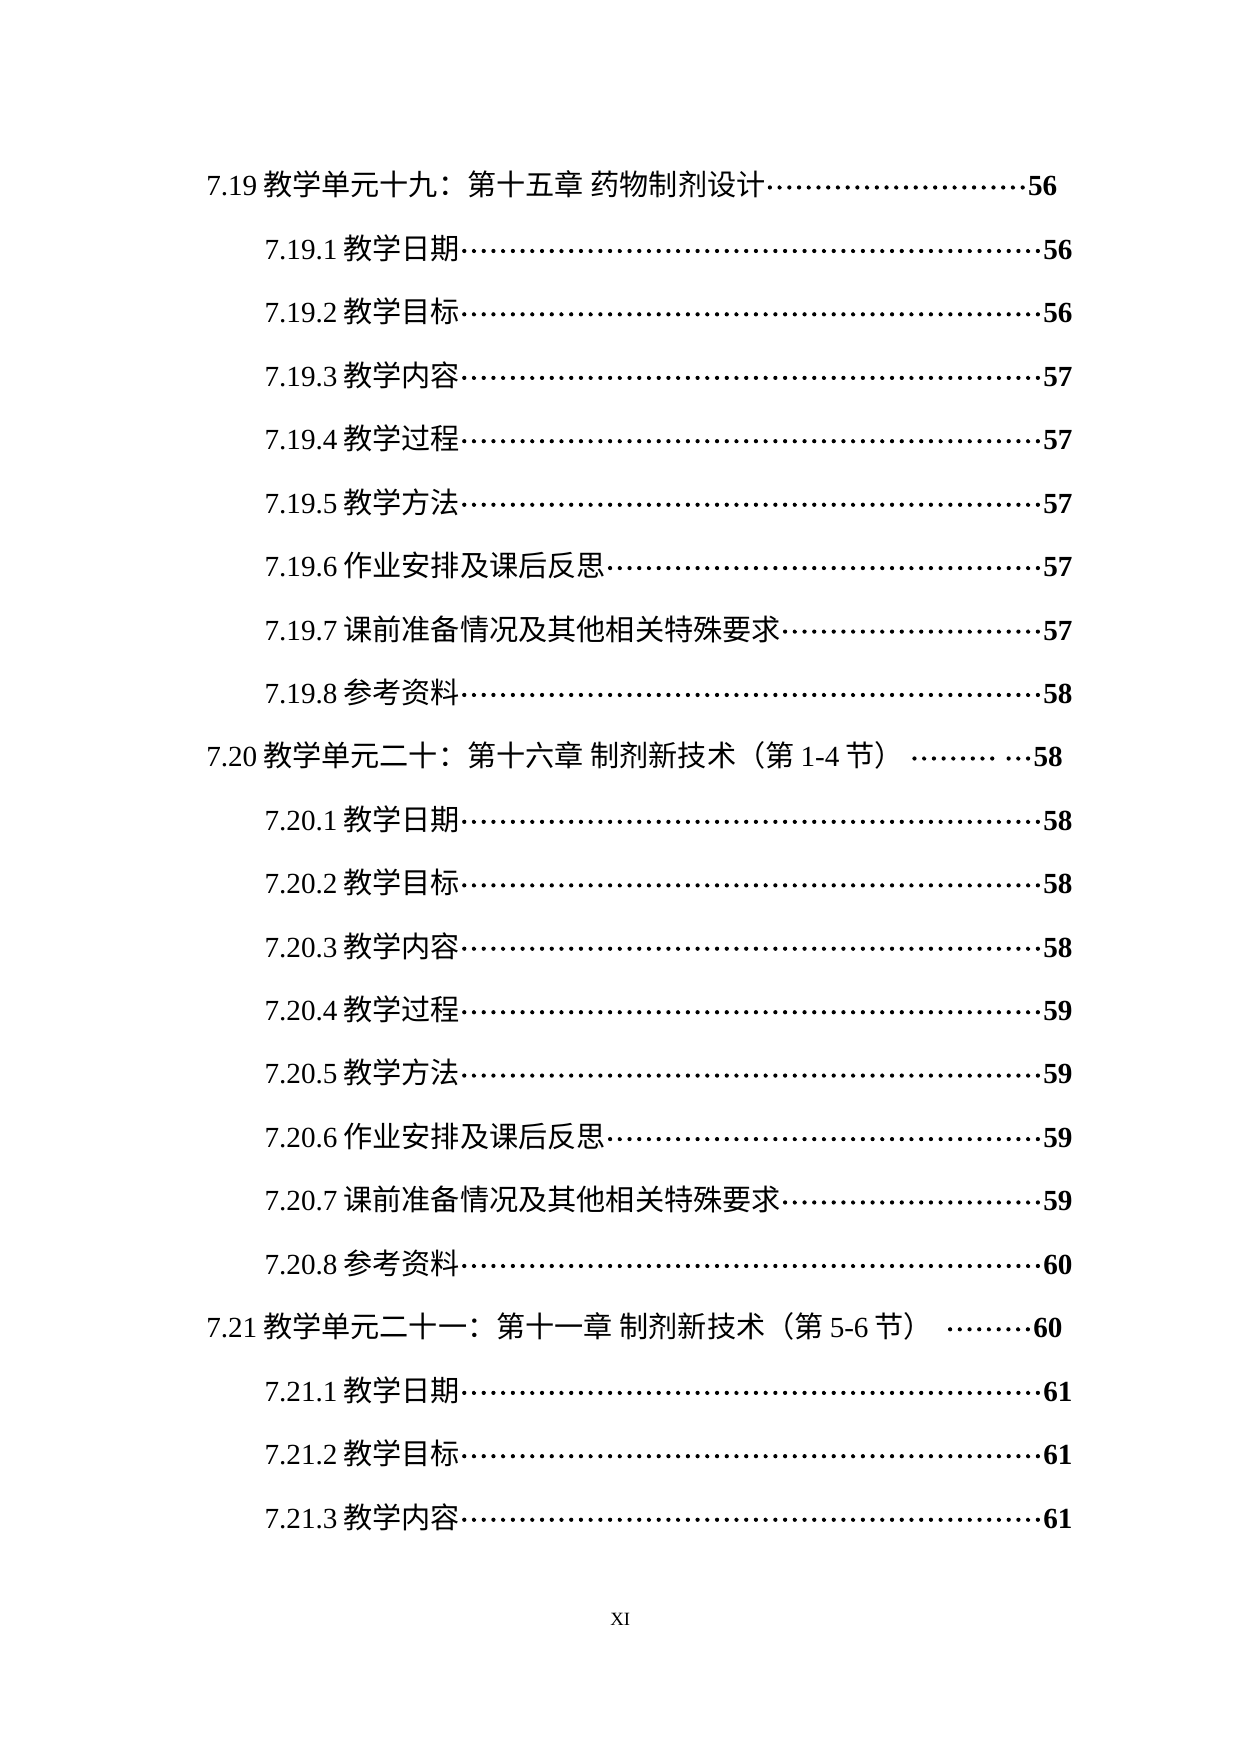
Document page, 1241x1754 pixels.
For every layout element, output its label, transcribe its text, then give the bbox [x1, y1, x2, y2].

text 7.21.1教学日期61 [148, 1367, 1092, 1409]
text 7.20.8参考资料60 [148, 1240, 1092, 1283]
text 7.19.1教学日期56 [148, 225, 1092, 268]
text 7.20.5教学方法59 [148, 1050, 1092, 1092]
text 7.20.3教学内容58 [148, 923, 1092, 966]
text 7.20.7课前准备情况及其他相关特殊要求59 [148, 1177, 1092, 1219]
text 7.19教学单元十九：第十五章 药物制剂设计56 [148, 162, 1092, 204]
text 7.20.1教学日期58 [148, 796, 1092, 839]
text 7.21.3教学内容61 [148, 1494, 1092, 1536]
text 7.21.2教学目标61 [148, 1431, 1092, 1473]
text 7.19.7课前准备情况及其他相关特殊要求57 [148, 606, 1092, 648]
text 7.20.6作业安排及课后反思59 [148, 1113, 1092, 1156]
text 7.21教学单元二十一：第十一章 制剂新技术（第5-6节） 60 [148, 1304, 1092, 1346]
text 7.19.8参考资料58 [148, 669, 1092, 712]
text 7.20.4教学过程59 [148, 987, 1092, 1029]
text 7.19.2教学目标56 [148, 289, 1092, 331]
text 7.19.4教学过程57 [148, 416, 1092, 458]
text 7.19.3教学内容57 [148, 352, 1092, 394]
text 7.20教学单元二十：第十六章 制剂新技术（第1-4节） 58 [148, 733, 1092, 775]
text 7.19.5教学方法57 [148, 479, 1092, 521]
text 7.19.6作业安排及课后反思57 [148, 543, 1092, 585]
text 7.20.2教学目标58 [148, 860, 1092, 902]
